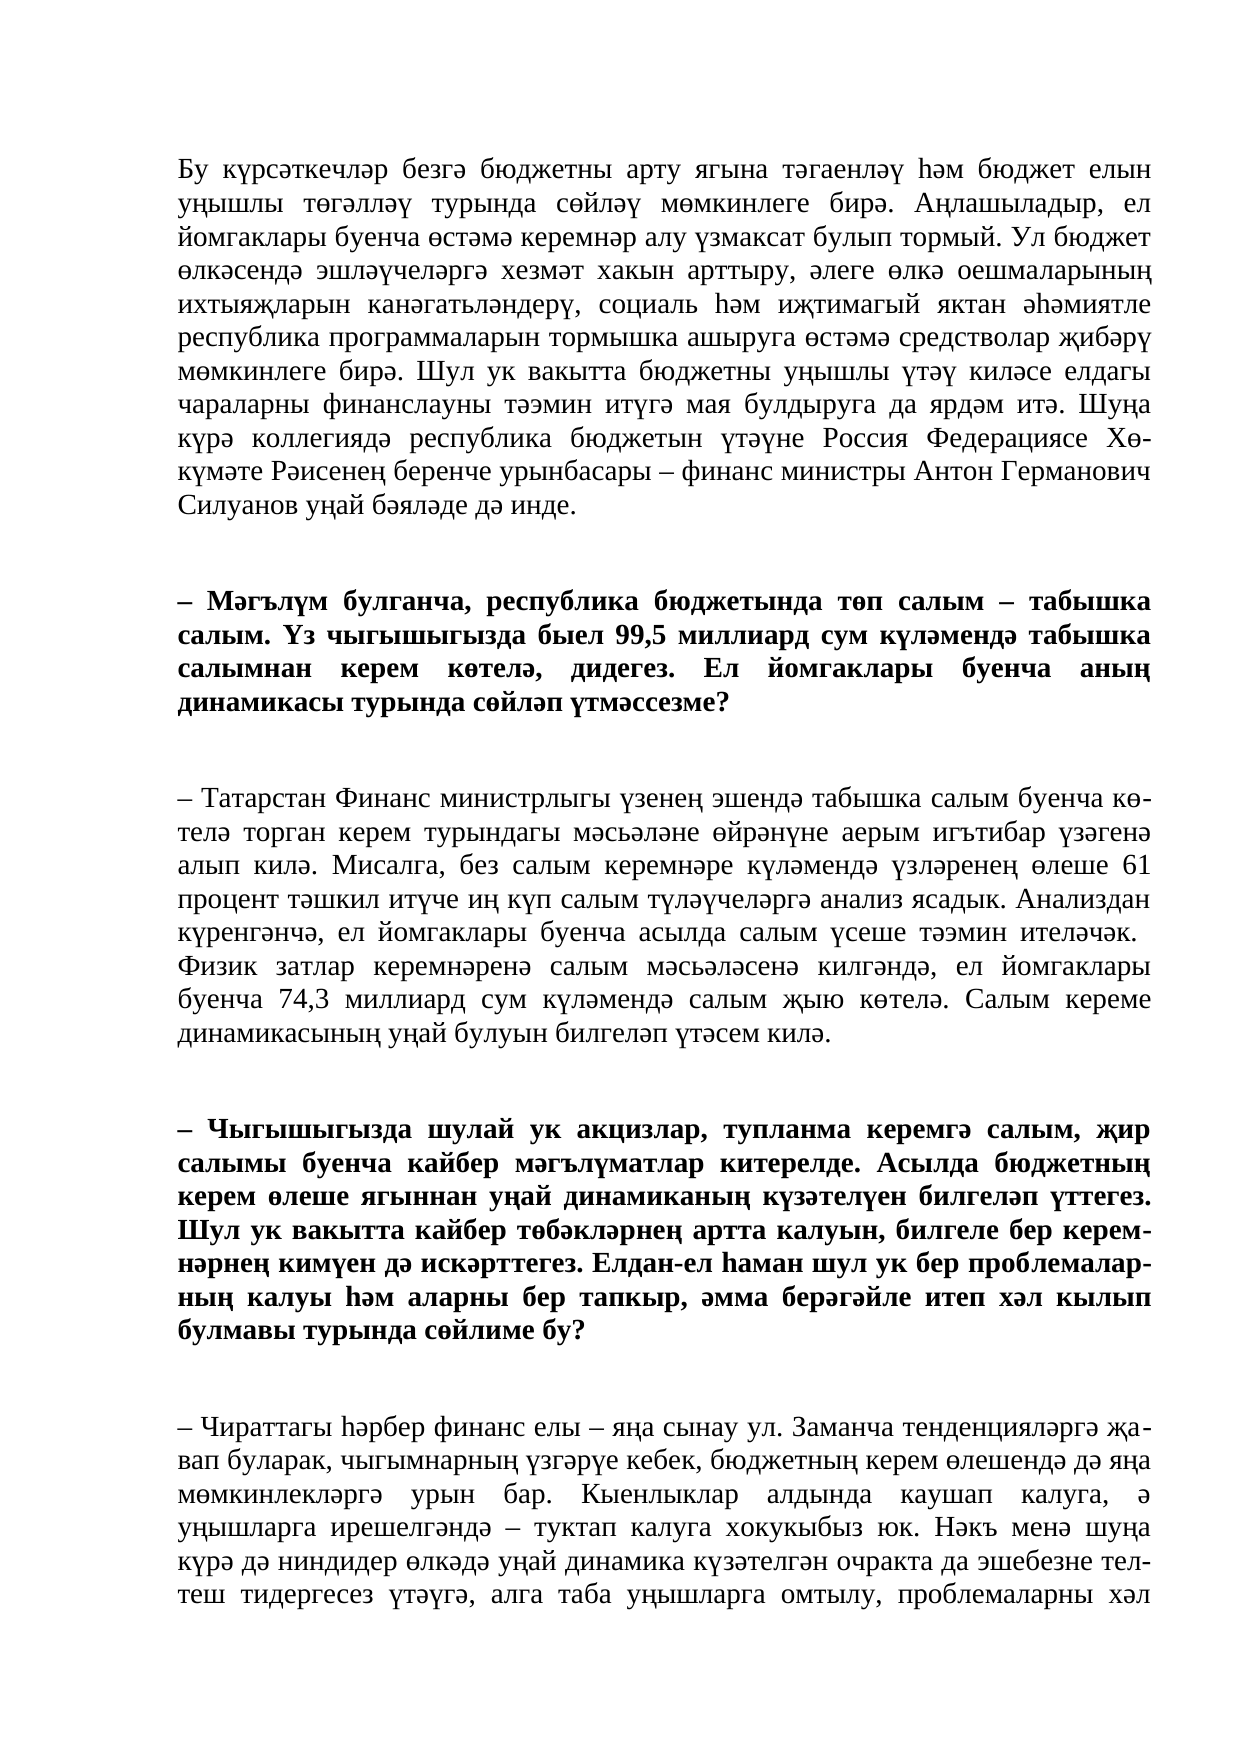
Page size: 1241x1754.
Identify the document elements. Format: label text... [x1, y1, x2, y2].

text Бу күрсәткечләр безгә бюджетны арту ягына тәгаенләү һәм бюджет елын уңышлы төгәлләү турында сөйләү мөмкинлеге бирә. Аңлашыладыр, ел йомгаклары буенча өстәмә керемнәр алу үзмаксат булып тормый. Ул бюджет өлкәсендә эшләүчеләргә хезмәт хакын арттыру, әлеге өлкә оешмаларының ихтыяҗларын канәгатьләндерү, социаль һәм иҗтимагый яктан әһәмиятле республика программаларын тормышка ашыруга өстәмә средстволар җибәрү мөмкинлеге бирә. Шул ук вакытта бюджетны уңышлы үтәү киләсе елдагы чараларны финанслауны тәэмин итүгә мая булдыруга да ярдәм итә. Шуңа күрә коллегиядә республика бюджетын үтәүне Россия Федерациясе Хөкүмәте Рәисенең беренче урынбасары – финанс министры Антон Германович Силуанов уңай бәяләде дә инде. [177, 118, 1152, 521]
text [177, 1375, 1152, 1610]
text – Мәгълүм булганча, республика бюджетында төп салым – табышка салым. Үз чыгышыгызда быел 99,5 миллиард сум күләмендә табышка салымнан керем көтелә, дидегез. Ел йомгаклары буенча аның динамикасы турында сөйләп үтмәссезме? [177, 550, 1152, 717]
text – Чыгышыгызда шулай ук акцизлар, тупланма керемгә салым, җир салымы буенча кайбер мәгълүматлар китерелде. Асылда бюджетның керем өлеше ягыннан уңай динамиканың күзәтелүен билгеләп үттегез. Шул ук вакытта кайбер төбәкләрнең артта калуын, билгеле бер керемнәрнең кимүен дә искәрттегез. Елдан-ел һаман шул ук бер проблемаларның калуы һәм аларны бер тапкыр, әмма берәгәйле итеп хәл кылып булмавы турында сөйлиме бу? [177, 1078, 1152, 1346]
text – Татарстан Финанс министрлыгы үзенең эшендә табышка салым буенча көтелә торган керем турындагы мәсьәләне өйрәнүне аерым игътибар үзәгенә алып килә. Мисалга, без салым керемнәре күләмендә үзләренең өлеше 61 процент тәшкил итүче иң күп салым түләүчеләргә анализ ясадык. Анализдан күренгәнчә, ел йомгаклары буенча асылда салым үсеше тәэмин ителәчәк. Физик затлар керемнәренә салым мәсьәләсенә килгәндә, ел йомгаклары буенча 74,3 миллиард сум күләмендә салым җыю көтелә. Салым кереме динамикасының уңай булуын билгеләп үтәсем килә. [177, 747, 1152, 1048]
